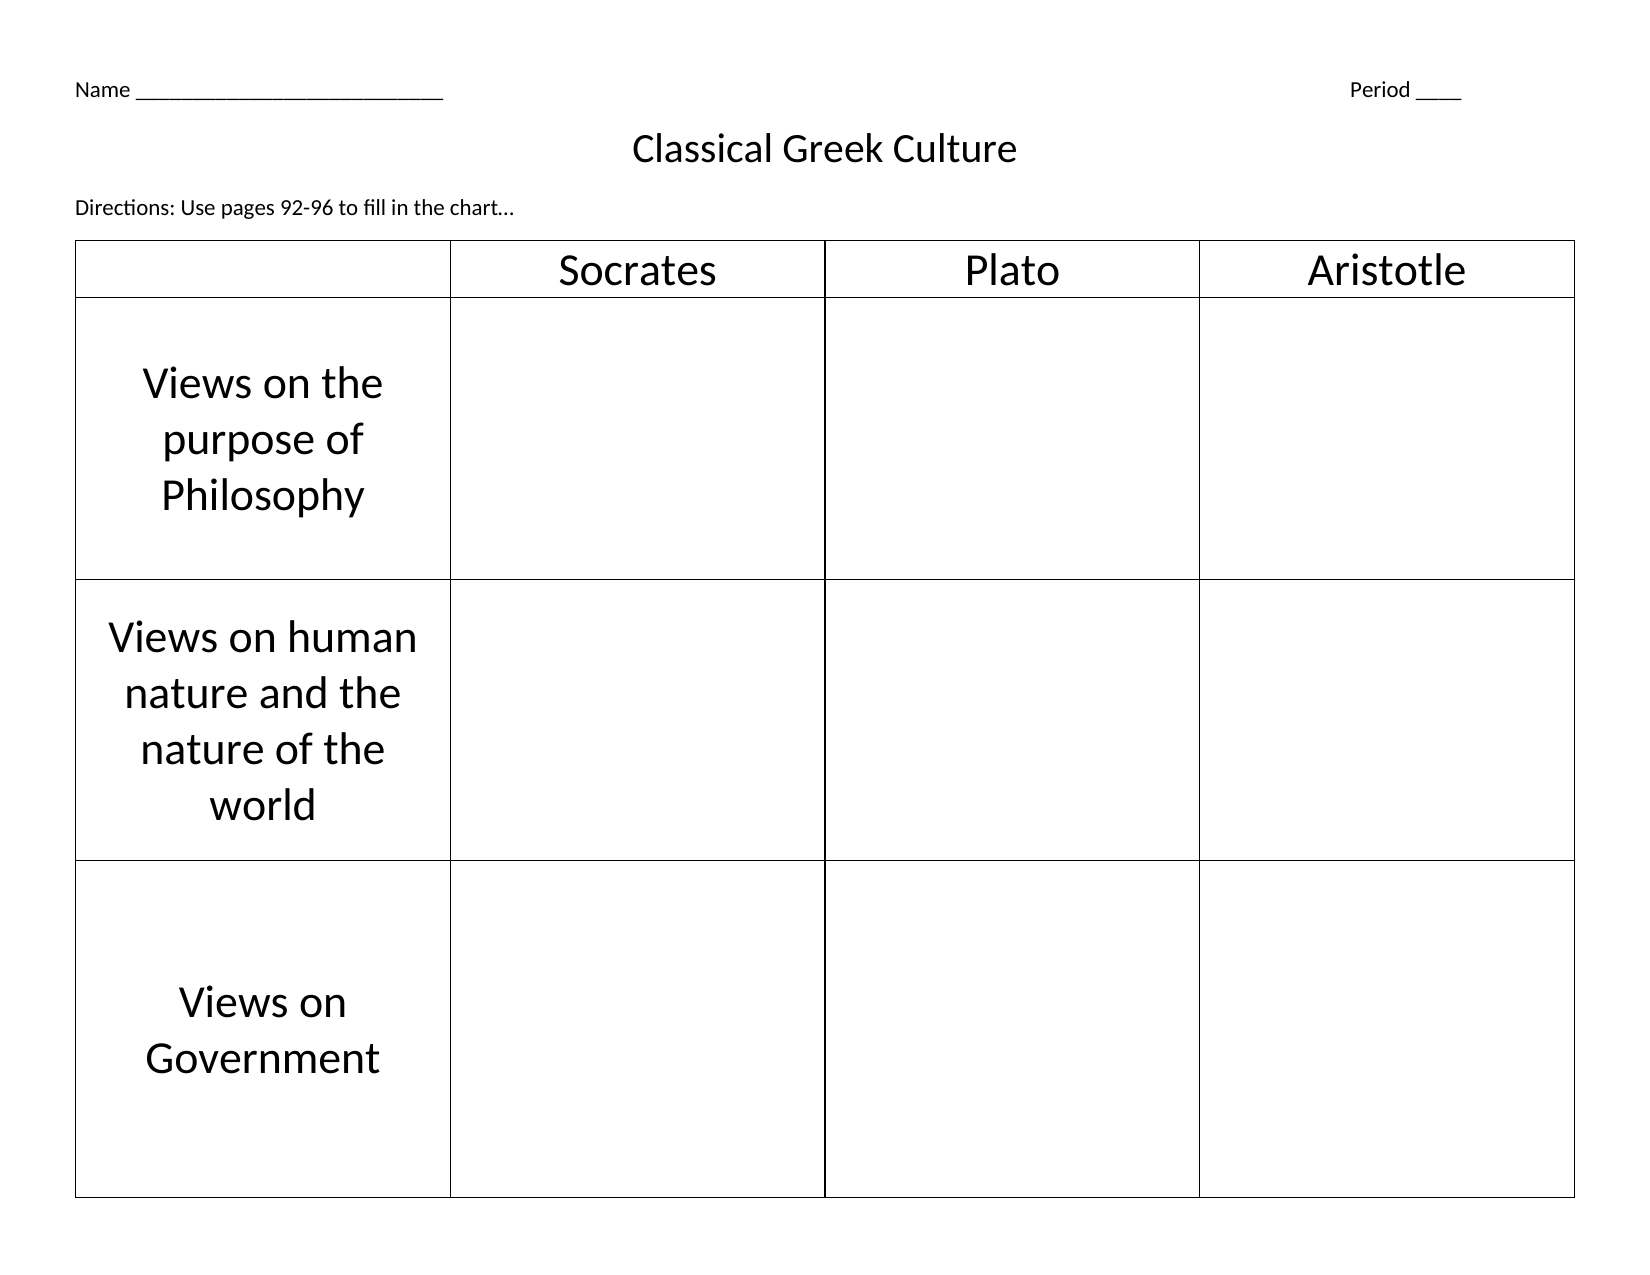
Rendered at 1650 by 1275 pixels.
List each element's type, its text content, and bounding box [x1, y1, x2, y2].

text Directions: Use pages 92-96 to fill in the chart… [75, 193, 1575, 221]
table_cell [826, 298, 1199, 578]
text Name ___________________________ Period ____ [75, 75, 1575, 103]
table_header Socrates [451, 241, 824, 297]
table_cell [1200, 298, 1574, 578]
table_cell [451, 580, 824, 860]
table_cell Views on the purpose of Philosophy [76, 298, 450, 578]
table_cell [451, 298, 824, 578]
table_cell Views on human nature and the nature of the world [76, 580, 450, 860]
table_header Plato [826, 241, 1199, 297]
table_cell [451, 861, 824, 1197]
table_cell [1200, 861, 1574, 1197]
table_cell [826, 861, 1199, 1197]
table_cell [826, 580, 1199, 860]
table_header Aristotle [1200, 241, 1574, 297]
table_cell [1200, 580, 1574, 860]
table_cell Views on Government [76, 861, 450, 1197]
text Classical Greek Culture [75, 122, 1575, 173]
table_header [76, 241, 450, 297]
